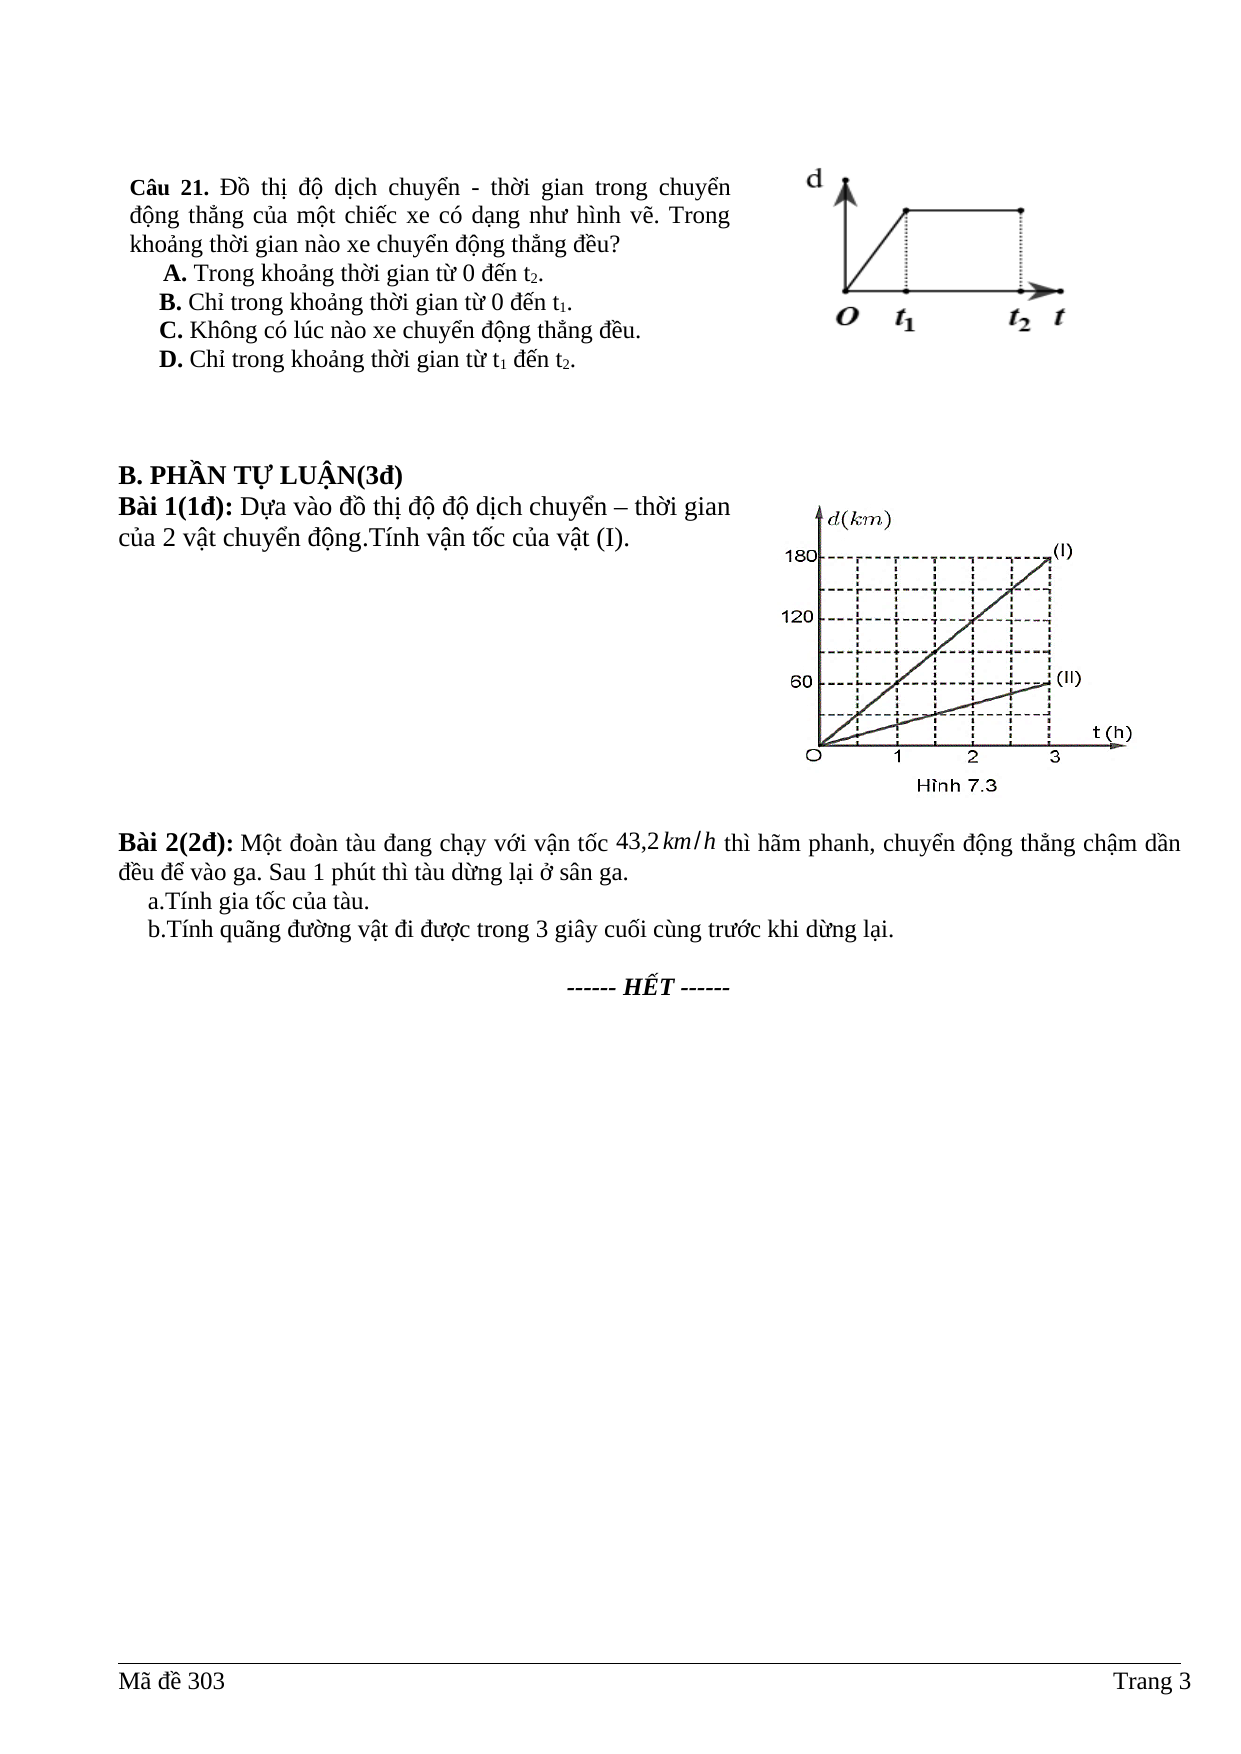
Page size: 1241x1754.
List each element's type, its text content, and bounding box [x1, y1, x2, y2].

text B. PHẦN TỰ LUẬN(3đ) [118, 459, 1181, 490]
picture [753, 145, 1082, 357]
text a.Tính gia tốc của tàu. [118, 886, 1181, 914]
table_header [743, 145, 1093, 402]
text b.Tính quãng đường vật đi được trong 3 giây cuối cùng trước khi dừng lại. [118, 914, 1181, 943]
picture [762, 492, 1161, 808]
text Bài 2(2đ): Một đoàn tàu đang chạy với vận tốc thì hãm phanh, chuyển động thẳng chậm dần đều để vào ga. Sau 1 phút thì tàu dừng lại ở sân ga. [118, 826, 1181, 886]
text ------ HẾT ------ [118, 972, 1181, 1001]
text Bài 1(1đ): Dựa vào đồ thị độ độ dịch chuyển – thời gian của 2 vật chuyển động.Tính vận tốc của vật (I). [118, 490, 1181, 553]
table_header Câu 21. Đồ thị độ dịch chuyển - thời gian trong chuyển động thẳng của một chiếc xe có dạng như hình vẽ. Trong khoảng thời gian nào xe chuyển động thẳng đều? A. Trong khoảng thời gian từ 0 đến t2. B. Chỉ trong khoảng thời gian từ 0 đến t1. C. Không có lúc nào xe chuyển động thẳng đều. D. Chỉ trong khoảng thời gian từ t1 đến t2. [118, 145, 742, 402]
